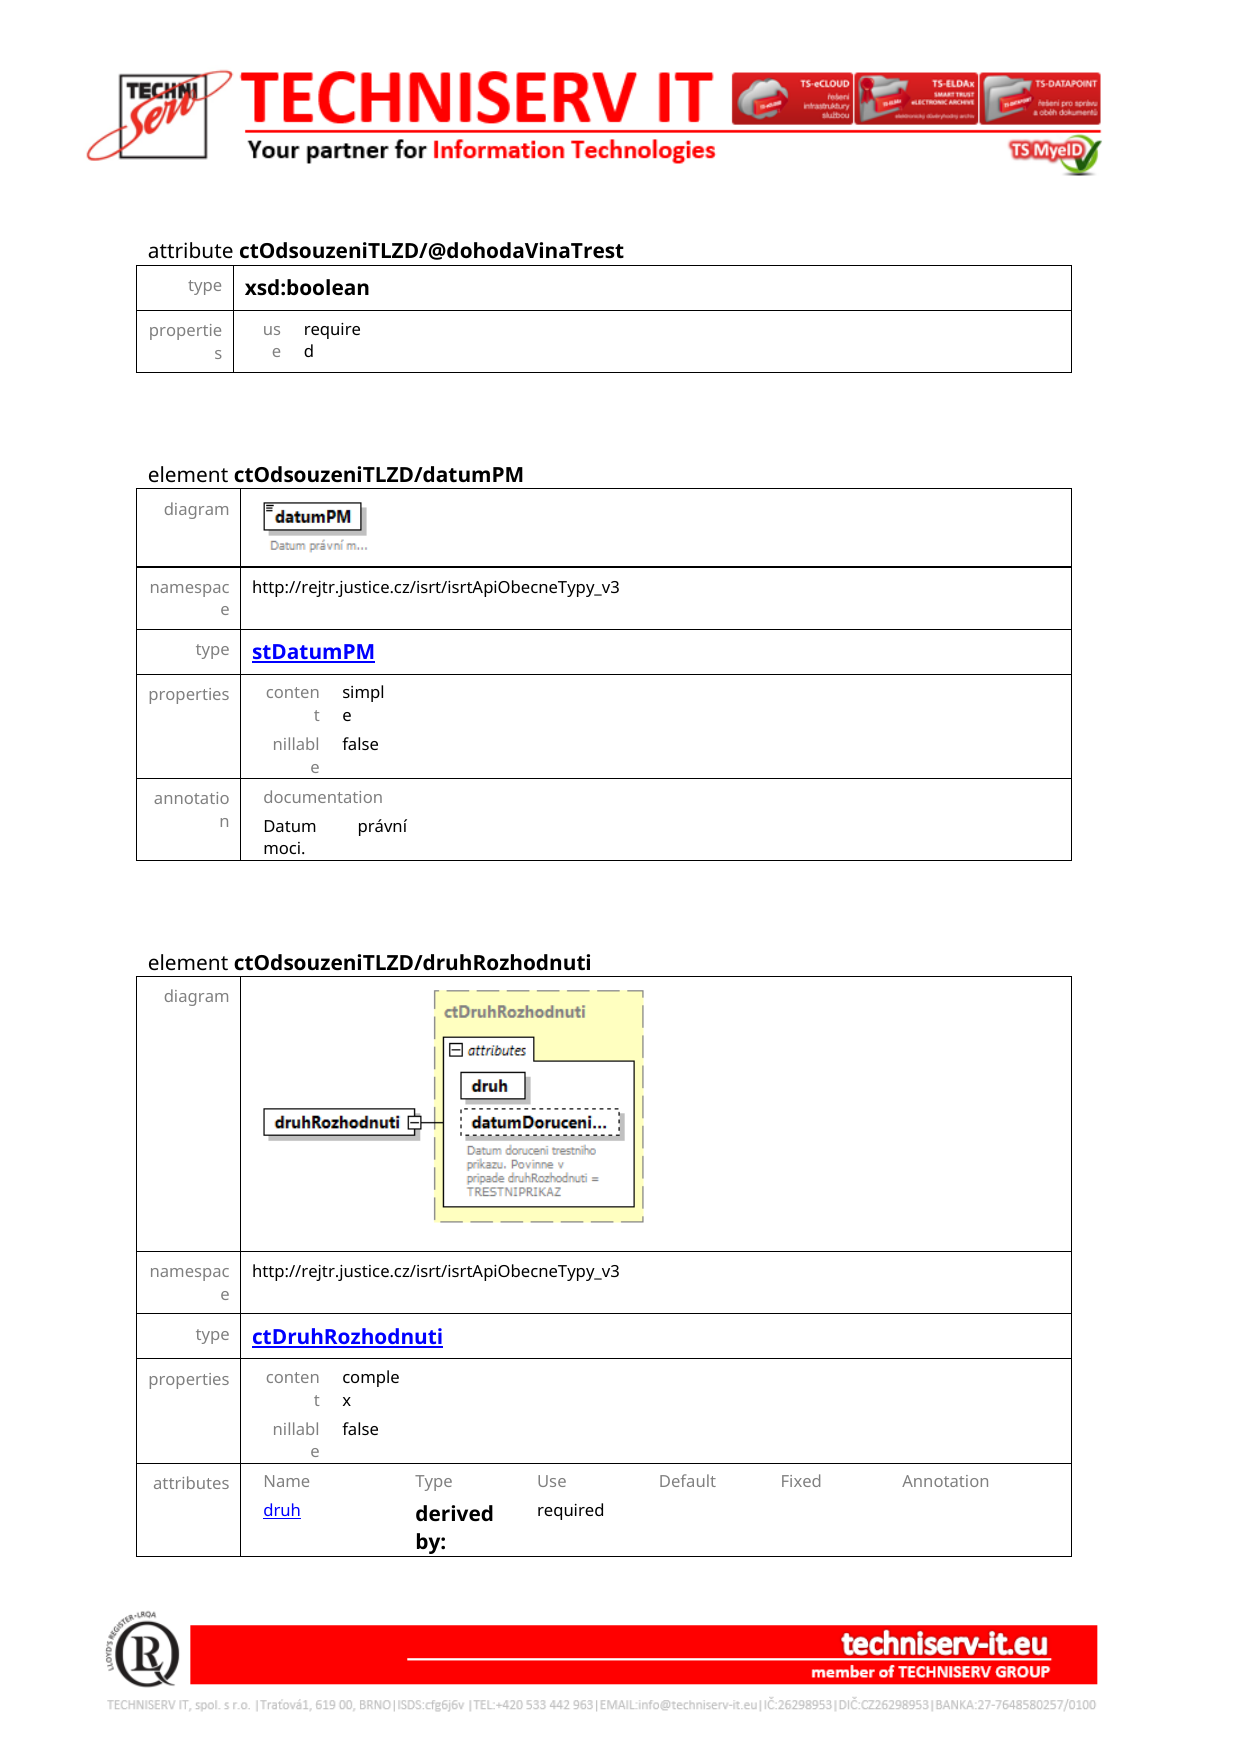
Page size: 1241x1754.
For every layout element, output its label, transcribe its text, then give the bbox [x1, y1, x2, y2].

table_header [241, 977, 1071, 1251]
table_header type [137, 266, 233, 310]
text attribute ctOdsouzeniTLZD/@dohodaVinaTrest [148, 236, 1092, 265]
table_header [241, 489, 1071, 566]
picture [79, 58, 1118, 185]
table_cell http://rejtr.justice.cz/isrt/isrtApiObecneTypy_v3 [241, 568, 1071, 628]
table_header diagram [137, 977, 240, 1251]
table_cell annotation [137, 779, 240, 860]
table_header xsd:boolean [234, 266, 1071, 310]
table_cell properties [137, 1359, 240, 1463]
table_cell properties [137, 675, 240, 778]
table_cell attributes [137, 1464, 240, 1556]
table_cell namespace [137, 1252, 240, 1313]
table_cell namespace [137, 568, 240, 628]
table_cell type [137, 630, 240, 673]
table_cell ctDruhRozhodnuti [241, 1314, 1071, 1358]
text element ctOdsouzeniTLZD/druhRozhodnuti [148, 948, 1092, 976]
text element ctOdsouzeniTLZD/datumPM [148, 460, 1092, 488]
table_cell type [137, 1314, 240, 1358]
table_cell stDatumPM [241, 630, 1071, 673]
table_cell [234, 311, 1071, 372]
table_cell http://rejtr.justice.cz/isrt/isrtApiObecneTypy_v3 [241, 1252, 1071, 1313]
table_header diagram [137, 489, 240, 566]
table_cell properties [137, 311, 233, 372]
table_cell [241, 675, 1071, 778]
picture [251, 497, 382, 559]
picture [251, 985, 665, 1244]
table_cell [241, 1359, 1071, 1463]
table_cell [241, 1464, 1071, 1556]
table_cell [241, 779, 1071, 860]
picture [87, 1607, 1103, 1715]
